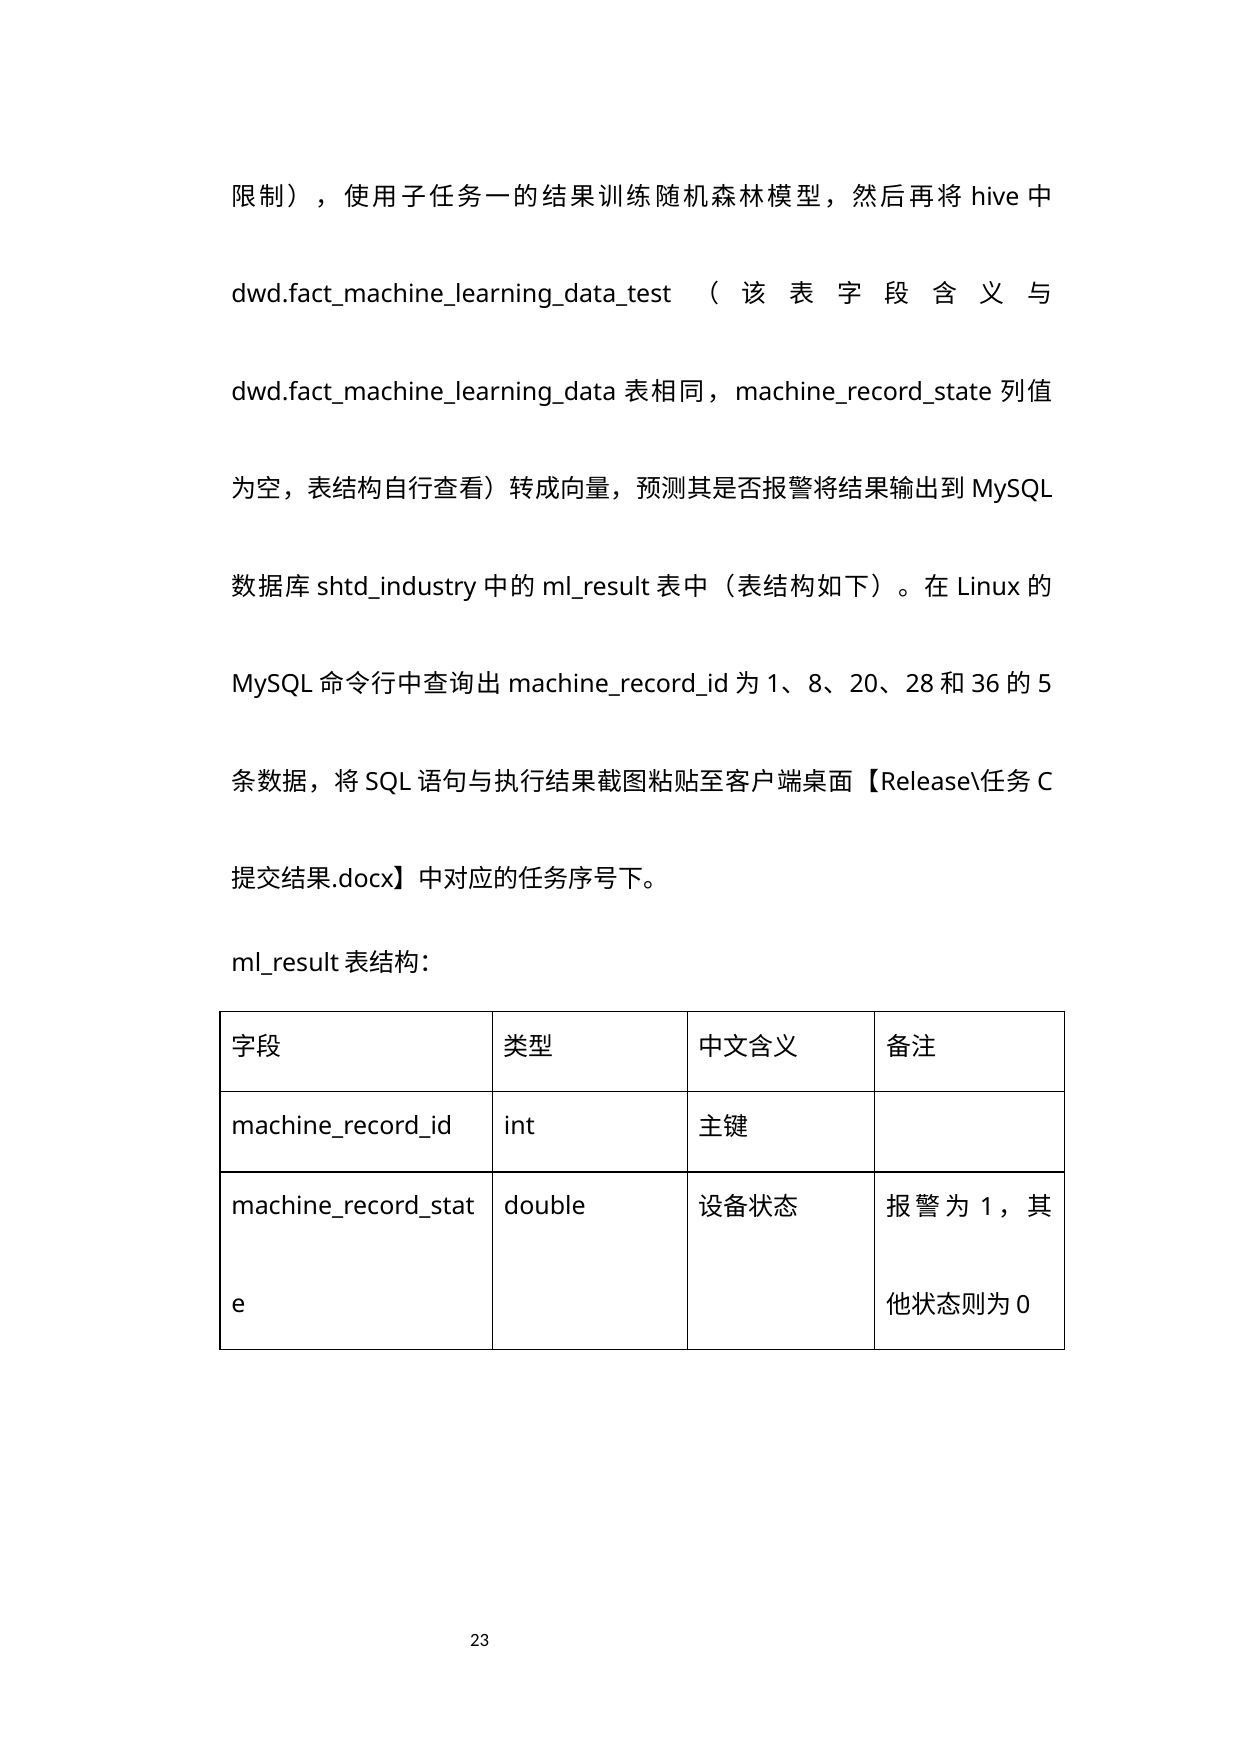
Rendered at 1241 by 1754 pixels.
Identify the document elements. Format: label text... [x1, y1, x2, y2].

table_cell machine_record_id [221, 1092, 492, 1171]
table_header 字段 [221, 1012, 492, 1091]
table_header 中文含义 [688, 1012, 874, 1091]
table_cell 报警为1，其他状态则为0 [875, 1173, 1064, 1349]
table_cell [875, 1092, 1064, 1171]
table_cell 设备状态 [688, 1173, 874, 1349]
text ml_result表结构： [231, 928, 1053, 993]
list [187, 162, 1053, 909]
table_header 备注 [875, 1012, 1064, 1091]
table_cell machine_record_state [221, 1173, 492, 1349]
table_cell 主键 [688, 1092, 874, 1171]
table_cell double [493, 1173, 687, 1349]
table_header 类型 [493, 1012, 687, 1091]
table_cell int [493, 1092, 687, 1171]
